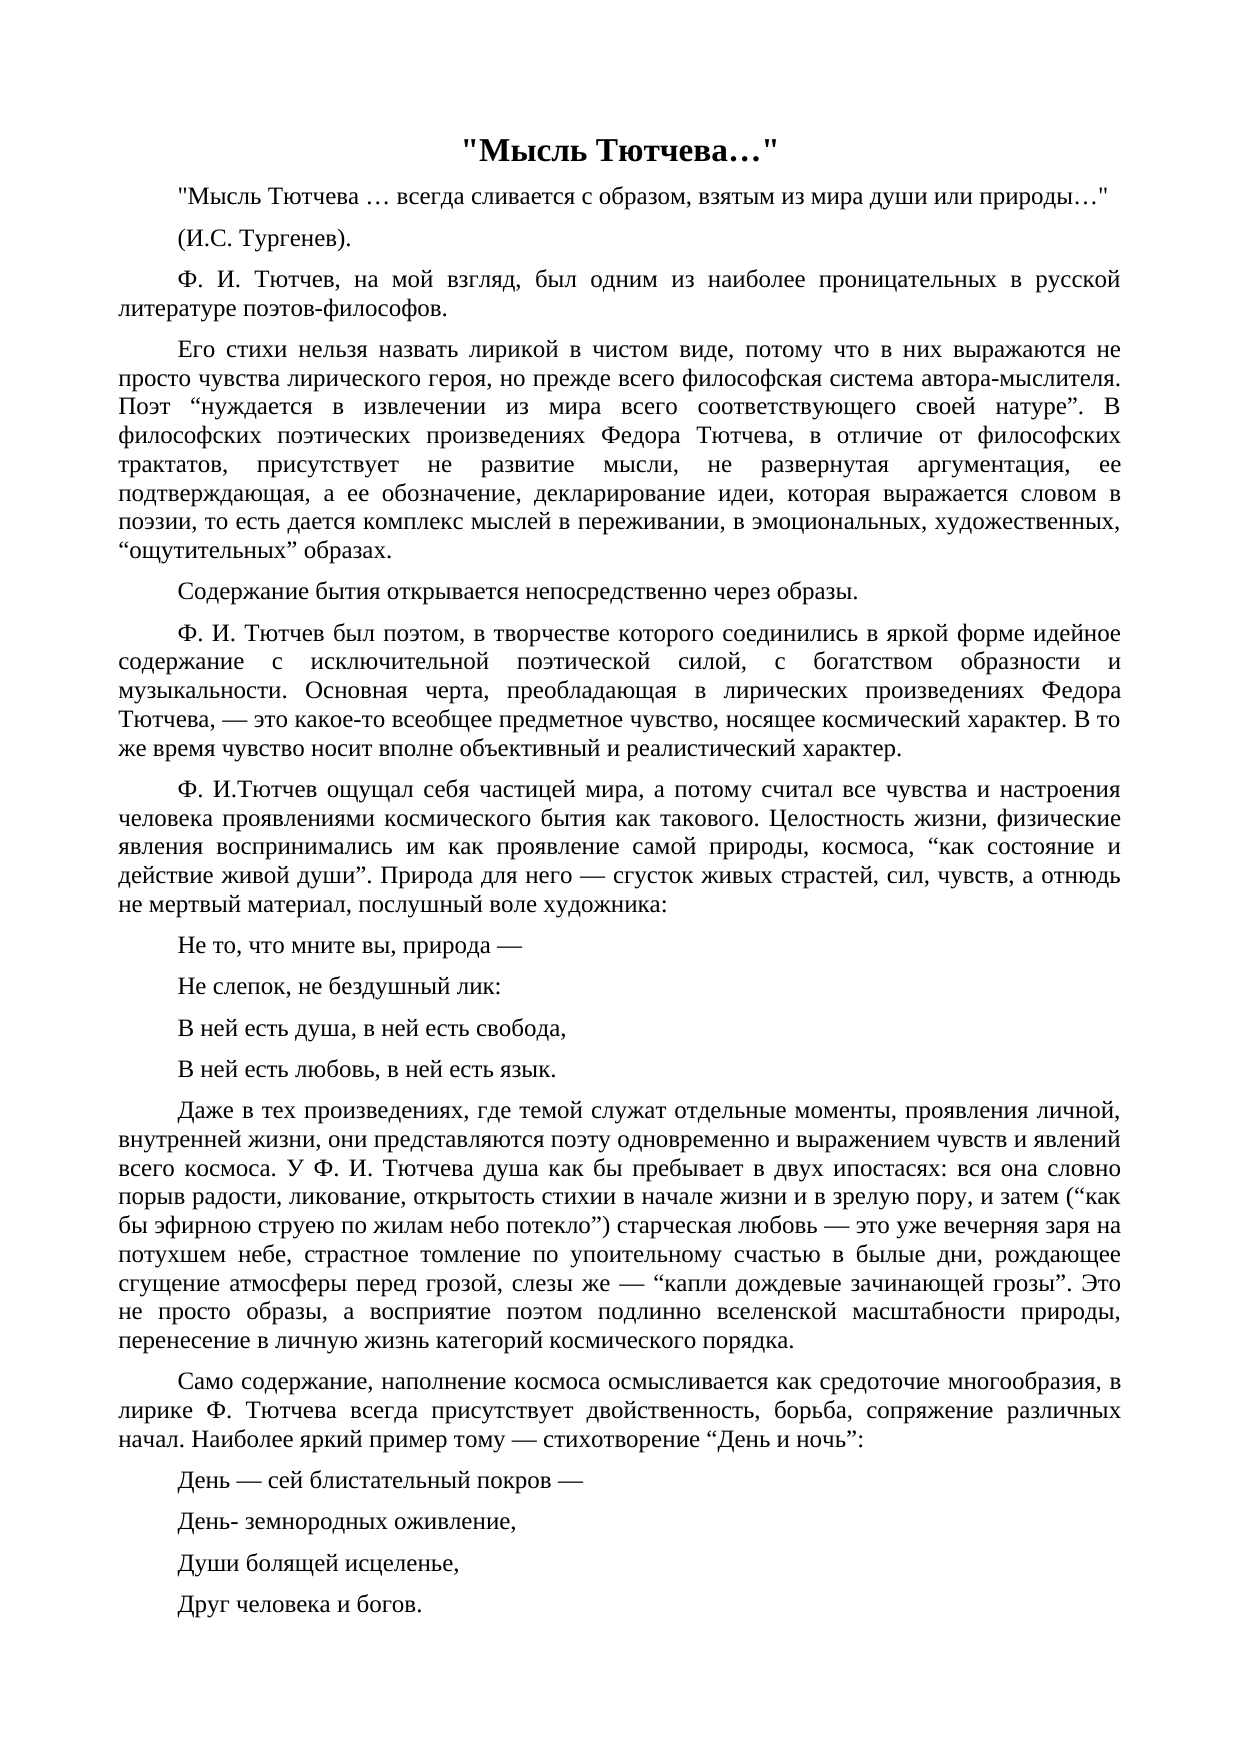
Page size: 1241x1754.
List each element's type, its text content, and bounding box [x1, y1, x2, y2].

text Друг человека и богов. [118, 1589, 1122, 1618]
text В ней есть душа, в ней есть свобода, [118, 1013, 1122, 1041]
text Само содержание, наполнение космоса осмысливается как средоточие многообразия, в лирике Ф. Тютчева всегда присутствует двойственность, борьба, сопряжение различных начал. Наиболее яркий пример тому — стихотворение “День и ночь”: [118, 1366, 1122, 1453]
text Его стихи нельзя назвать лирикой в чистом виде, потому что в них выражаются не просто чувства лирического героя, но прежде всего философская система автора-мыслителя. Поэт “нуждается в извлечении из мира всего соответствующего своей натуре”. В философских поэтических произведениях Федора Тютчева, в отличие от философских трактатов, присутствует не развитие мысли, не развернутая аргументация, ее подтверждающая, а ее обозначение, декларирование идеи, которая выражается словом в поэзии, то есть дается комплекс мыслей в переживании, в эмоциональных, художественных, “ощутительных” образах. [118, 334, 1122, 564]
text Ф. И.Тютчев ощущал себя частицей мира, а потому считал все чувства и настроения человека проявлениями космического бытия как такового. Целостность жизни, физические явления воспринимались им как проявление самой природы, космоса, “как состояние и действие живой души”. Природа для него — сгусток живых страстей, сил, чувств, а отнюдь не мертвый материал, послушный воле художника: [118, 774, 1122, 918]
text "Мысль Тютчева…" [118, 131, 1122, 169]
text Ф. И. Тютчев, на мой взгляд, был одним из наиболее проницательных в русской литературе поэтов-философов. [118, 264, 1122, 321]
text Содержание бытия открывается непосредственно через образы. [118, 576, 1122, 605]
text В ней есть любовь, в ней есть язык. [118, 1054, 1122, 1083]
text День — сей блистательный покров — [118, 1465, 1122, 1494]
text Даже в тех произведениях, где темой служат отдельные моменты, проявления личной, внутренней жизни, они представляются поэту одновременно и выражением чувств и явлений всего космоса. У Ф. И. Тютчева душа как бы пребывает в двух ипостасях: вся она словно порыв радости, ликование, открытость стихии в начале жизни и в зрелую пору, и затем (“как бы эфирною струею по жилам небо потекло”) старческая любовь — это уже вечерняя заря на потухшем небе, страстное томление по упоительному счастью в былые дни, рождающее сгущение атмосферы перед грозой, слезы же — “капли дождевые зачинающей грозы”. Это не просто образы, а восприятие поэтом подлинно вселенской масштабности природы, перенесение в личную жизнь категорий космического порядка. [118, 1095, 1122, 1354]
text Не то, что мните вы, природа — [118, 930, 1122, 959]
text Души болящей исцеленье, [118, 1548, 1122, 1576]
text "Мысль Тютчева … всегда сливается с образом, взятым из мира души или природы…" [118, 181, 1122, 210]
text (И.С. Тургенев). [118, 223, 1122, 251]
text Ф. И. Тютчев был поэтом, в творчестве которого соединились в яркой форме идейное содержание с исключительной поэтической силой, с богатством образности и музыкальности. Основная черта, преобладающая в лирических произведениях Федора Тютчева, — это какое-то всеобщее предметное чувство, носящее космический характер. В то же время чувство носит вполне объективный и реалистический характер. [118, 618, 1122, 761]
text День- земнородных оживление, [118, 1506, 1122, 1535]
text Не слепок, не бездушный лик: [118, 971, 1122, 1000]
